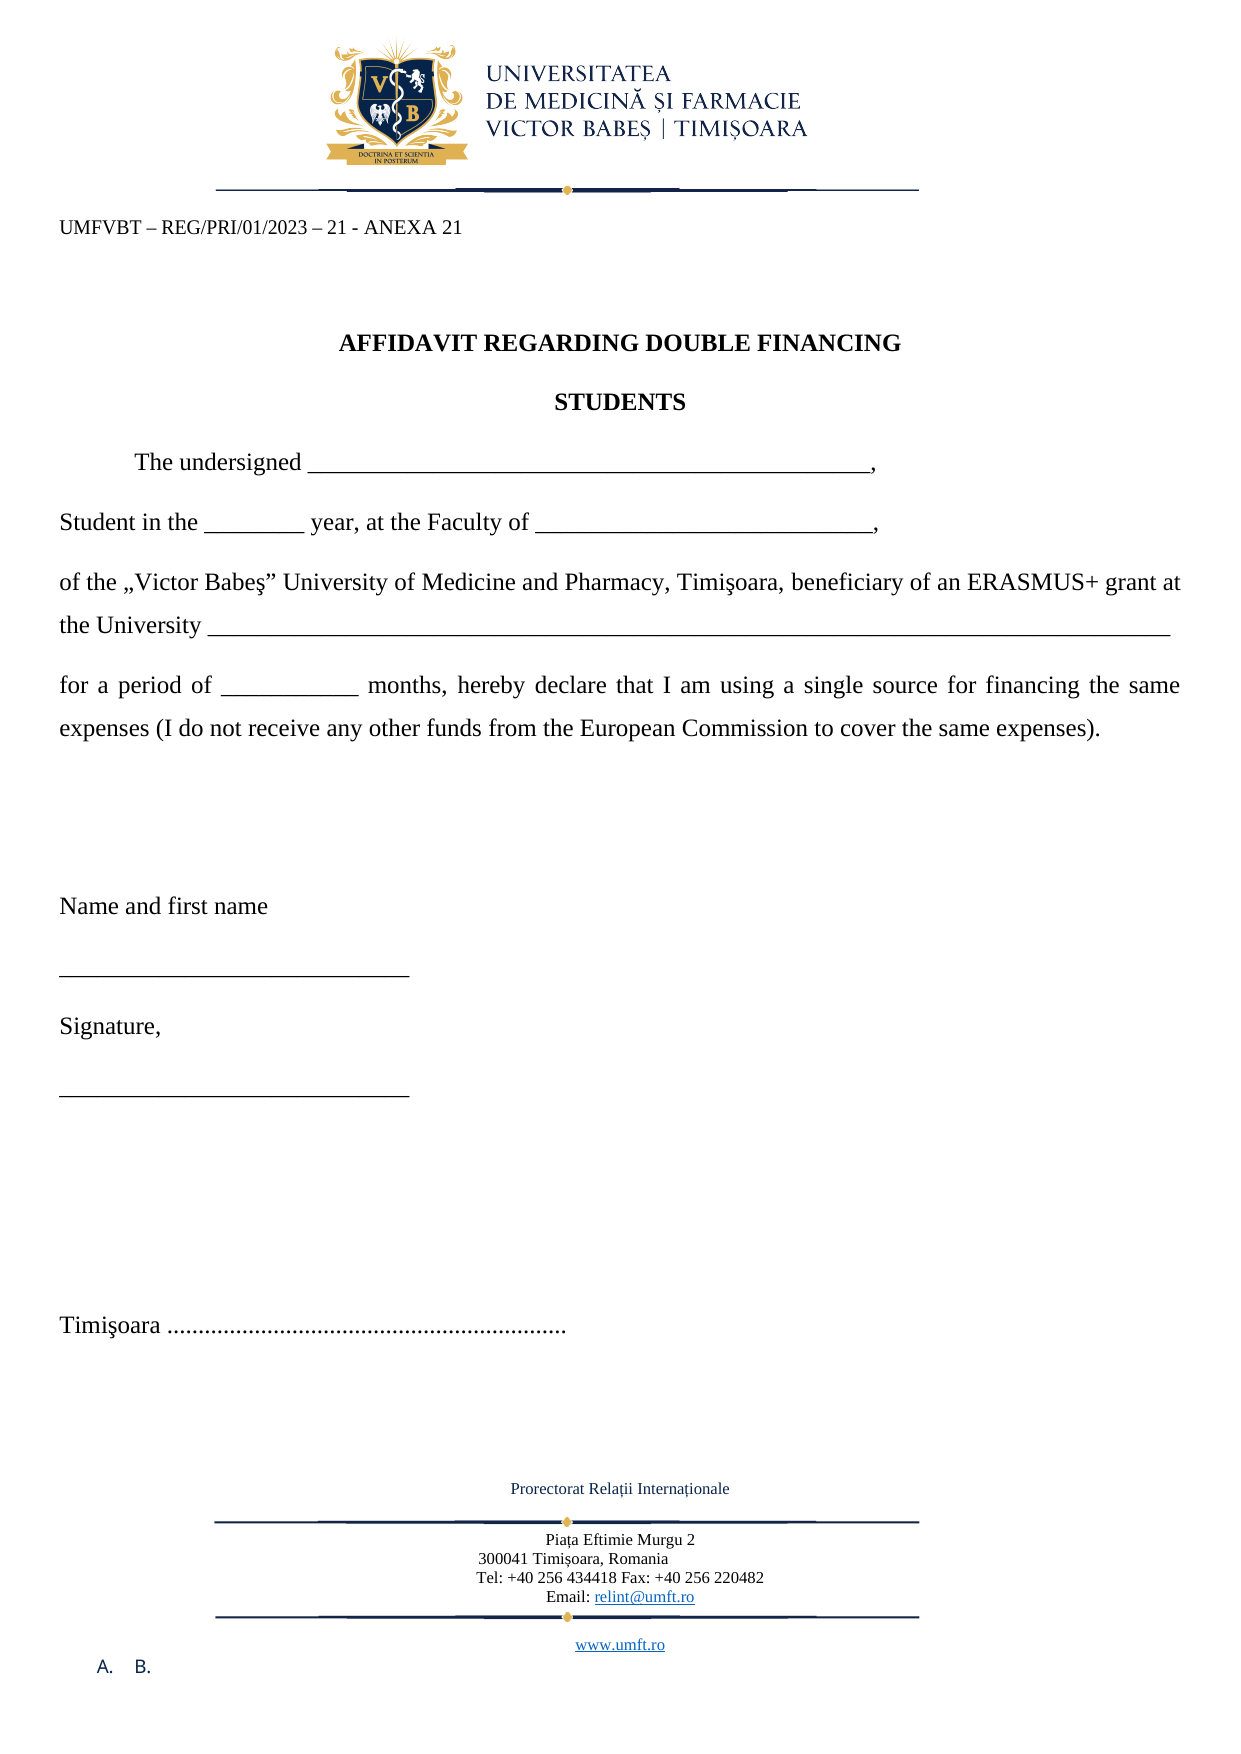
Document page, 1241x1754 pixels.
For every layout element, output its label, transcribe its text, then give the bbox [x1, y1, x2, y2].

text of the „Victor Babeş” University of Medicine and Pharmacy, Timişoara, beneficiary of an ERASMUS+ grant at the University _____________________________________________________________________________ [59, 567, 1181, 639]
picture [212, 1517, 922, 1527]
text Signature, [59, 1011, 1181, 1040]
text The undersigned _____________________________________________, [59, 447, 1181, 476]
text ____________________________ [59, 1071, 1181, 1099]
text Timişoara ................................................................ [59, 1310, 1181, 1339]
text AFFIDAVIT REGARDING DOUBLE FINANCING [59, 328, 1181, 356]
text Name and first name [59, 891, 1181, 920]
text UMFVBT – REG/PRI/01/2023 – 21 - ANEXA 21 [59, 215, 1181, 239]
picture [326, 34, 808, 165]
text ____________________________ [59, 951, 1181, 980]
picture [212, 1612, 922, 1622]
text STUDENTS [59, 387, 1181, 416]
text for a period of ___________ months, hereby declare that I am using a single source for financing the same expenses (I do not receive any other funds from the European Commission to cover the same expenses). [59, 670, 1181, 742]
text Student in the ________ year, at the Faculty of ___________________________, [59, 507, 1181, 536]
picture [212, 186, 922, 195]
